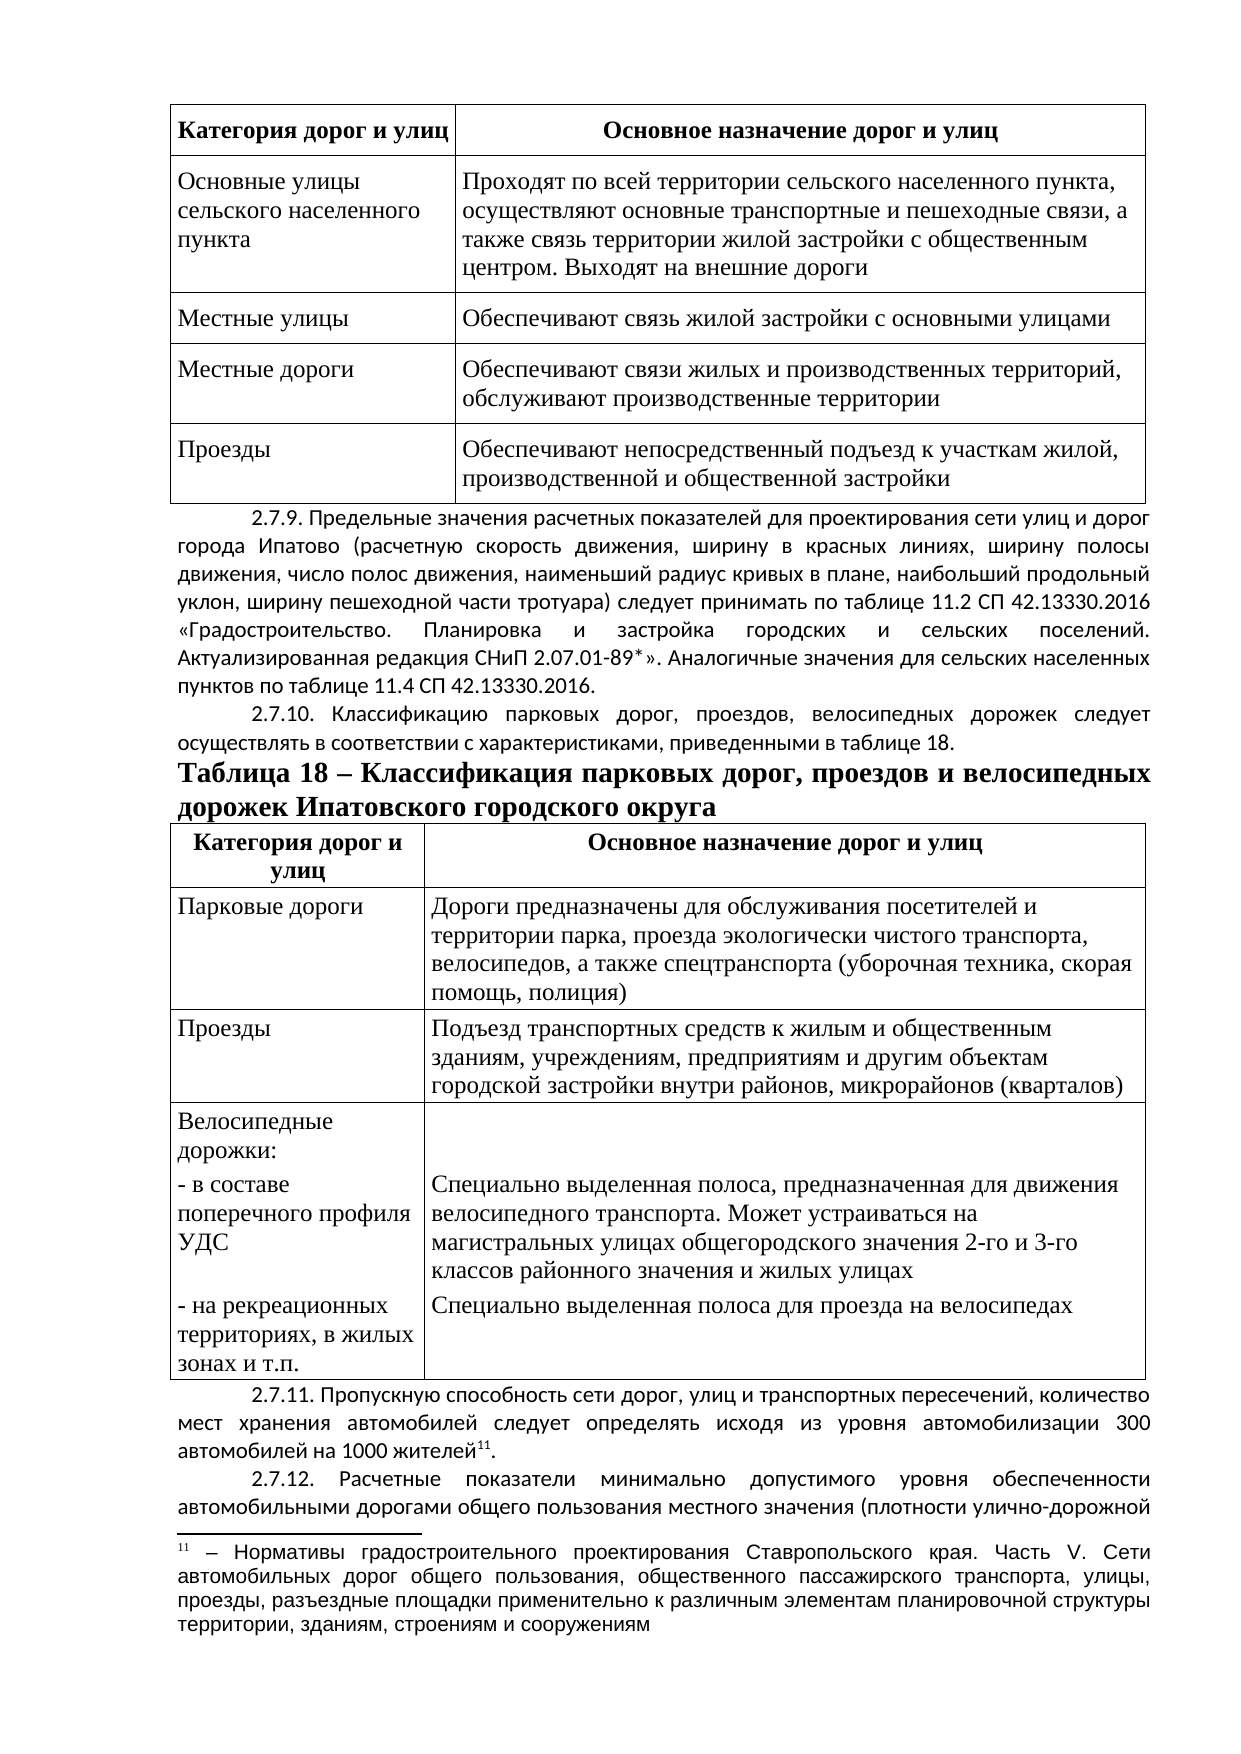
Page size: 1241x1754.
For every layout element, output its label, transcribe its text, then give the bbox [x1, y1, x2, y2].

text 2.7.10. Классификацию парковых дорог, проездов, велосипедных дорожек следует осуществлять в соответствии с характеристиками, приведенными в таблице 18. [177, 699, 1152, 756]
table_cell Специально выделенная полоса для проезда на велосипедах [425, 1287, 1145, 1379]
table_header Категория дорог и улиц [171, 824, 424, 887]
table_header Основное назначение дорог и улиц [456, 105, 1145, 154]
table_cell - на рекреационных территориях, в жилых зонах и т.п. [171, 1287, 424, 1379]
table_header Категория дорог и улиц [171, 105, 455, 154]
table_cell Основные улицы сельского населенного пункта [171, 156, 455, 292]
table_cell - в составе поперечного профиля УДС [171, 1166, 424, 1287]
text 2.7.11. Пропускную способность сети дорог, улиц и транспортных пересечений, количество мест хранения автомобилей следует определять исходя из уровня автомобилизации 300 автомобилей на 1000 жителей. [177, 1380, 1152, 1464]
table_cell Местные дороги [171, 344, 455, 423]
table_cell Дороги предназначены для обслуживания посетителей и территории парка, проезда экологически чистого транспорта, велосипедов, а также спецтранспорта (уборочная техника, скорая помощь, полиция) [425, 888, 1145, 1009]
table_cell Проезды [171, 424, 455, 502]
table_cell Велосипедные дорожки: [171, 1103, 424, 1166]
text 2.7.9. Предельные значения расчетных показателей для проектирования сети улиц и дорог города Ипатово (расчетную скорость движения, ширину в красных линиях, ширину полосы движения, число полос движения, наименьший радиус кривых в плане, наибольший продольный уклон, ширину пешеходной части тротуара) следует принимать по таблице 11.2 СП 42.13330.2016 «Градостроительство. Планировка и застройка городских и сельских поселений. Актуализированная редакция СНиП 2.07.01-89*». Аналогичные значения для сельских населенных пунктов по таблице 11.4 СП 42.13330.2016. [177, 503, 1152, 699]
table_cell Проходят по всей территории сельского населенного пункта, осуществляют основные транспортные и пешеходные связи, а также связь территории жилой застройки с общественным центром. Выходят на внешние дороги [456, 156, 1145, 292]
table_cell Местные улицы [171, 293, 455, 343]
table_cell [425, 1103, 1145, 1166]
table_header Основное назначение дорог и улиц [425, 824, 1145, 887]
table_cell Обеспечивают непосредственный подъезд к участкам жилой, производственной и общественной застройки [456, 424, 1145, 502]
table_cell Парковые дороги [171, 888, 424, 1009]
table_cell Проезды [171, 1010, 424, 1102]
table_cell Обеспечивают связи жилых и производственных территорий, обслуживают производственные территории [456, 344, 1145, 423]
table_cell Подъезд транспортных средств к жилым и общественным зданиям, учреждениям, предприятиям и другим объектам городской застройки внутри районов, микрорайонов (кварталов) [425, 1010, 1145, 1102]
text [177, 1464, 1152, 1521]
text Таблица 18 – Классификация парковых дорог, проездов и велосипедных дорожек Ипатовского городского округа [177, 756, 1152, 823]
table_cell Обеспечивают связь жилой застройки с основными улицами [456, 293, 1145, 343]
table_cell Специально выделенная полоса, предназначенная для движения велосипедного транспорта. Может устраиваться на магистральных улицах общегородского значения 2-го и 3-го классов районного значения и жилых улицах [425, 1166, 1145, 1287]
